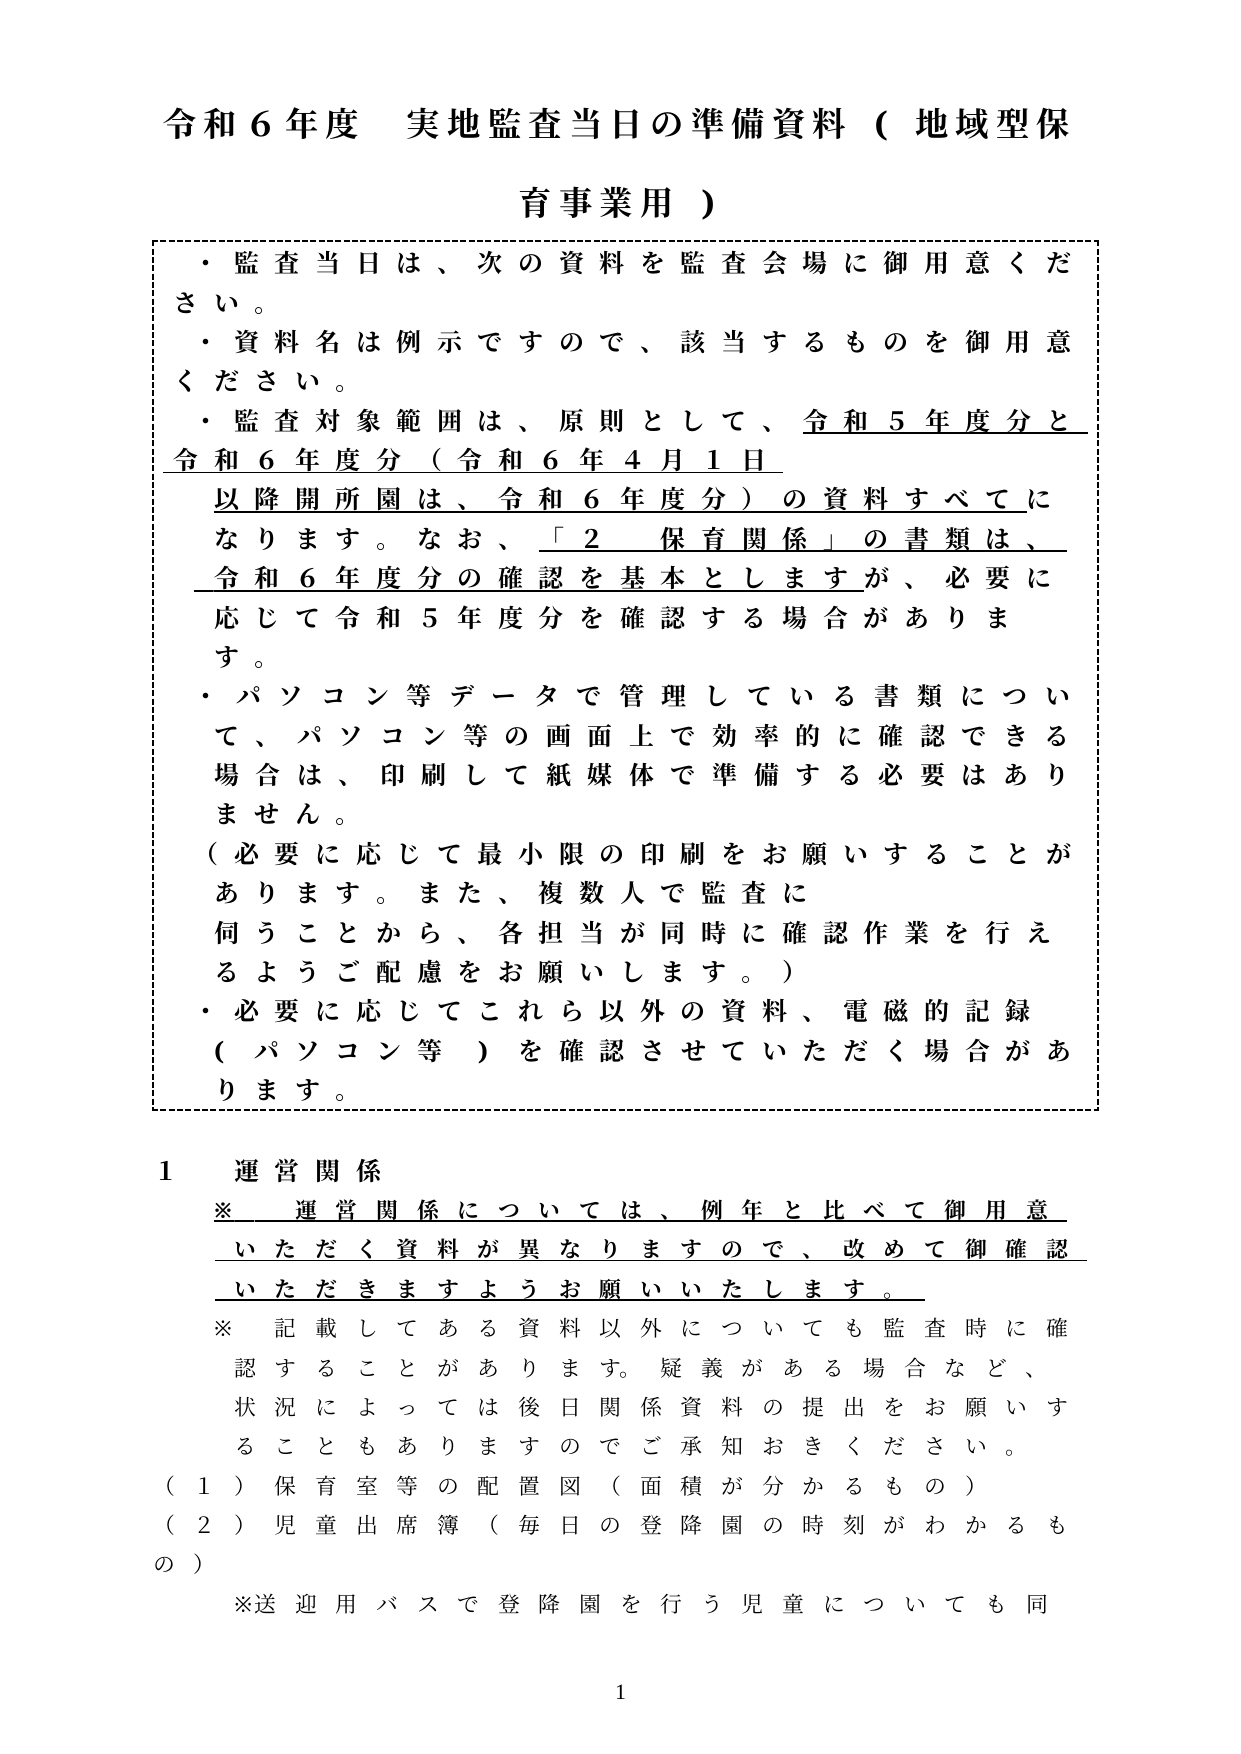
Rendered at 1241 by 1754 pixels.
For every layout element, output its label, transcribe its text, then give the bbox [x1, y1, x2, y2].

text （１）保育室等の配置図（面積が分かるもの） [153, 1465, 1087, 1504]
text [214, 1583, 1102, 1622]
text （２）児童出席簿（毎日の登降園の時刻がわかるもの） [153, 1504, 1087, 1583]
table_header ・監査当日は、次の資料を監査会場に御用意ください。 ・資料名は例示ですので、該当するものを御用意ください。 ・監査対象範囲は、原則として、令和５年度分と令和６年度分（令和６年４月１日 以降開所園は、令和６年度分）の資料すべてになります。なお、「２ 保育関係」の書類は、令和６年度分の確認を基本としますが、必要に応じて令和５年度分を確認する場合があります。 ・パソコン等データで管理している書類について、パソコン等の画面上で効率的に確認できる場合は、印刷して紙媒体で準備する必要はありません。 （必要に応じて最小限の印刷をお願いすることがあります。また、複数人で監査に 伺うことから、各担当が同時に確認作業を行えるようご配慮をお願いします。） ・必要に応じてこれら以外の資料、電磁的記録(パソコン等)を確認させていただく場合があります。 [153, 240, 1098, 1108]
text ※ 運営関係については、例年と比べて御用意いただく資料が異なりますので、改めて御確認いただきますようお願いいたします。 [194, 1189, 1087, 1307]
text １ 運営関係 [153, 1150, 1087, 1189]
text 令和６年度 実地監査当日の準備資料(地域型保育事業用) [153, 83, 1087, 240]
text ※ 記載してある資料以外についても監査時に確認することがあります。疑義がある場合など、状況によっては後日関係資料の提出をお願いすることもありますのでご承知おきください。 [194, 1307, 1087, 1465]
